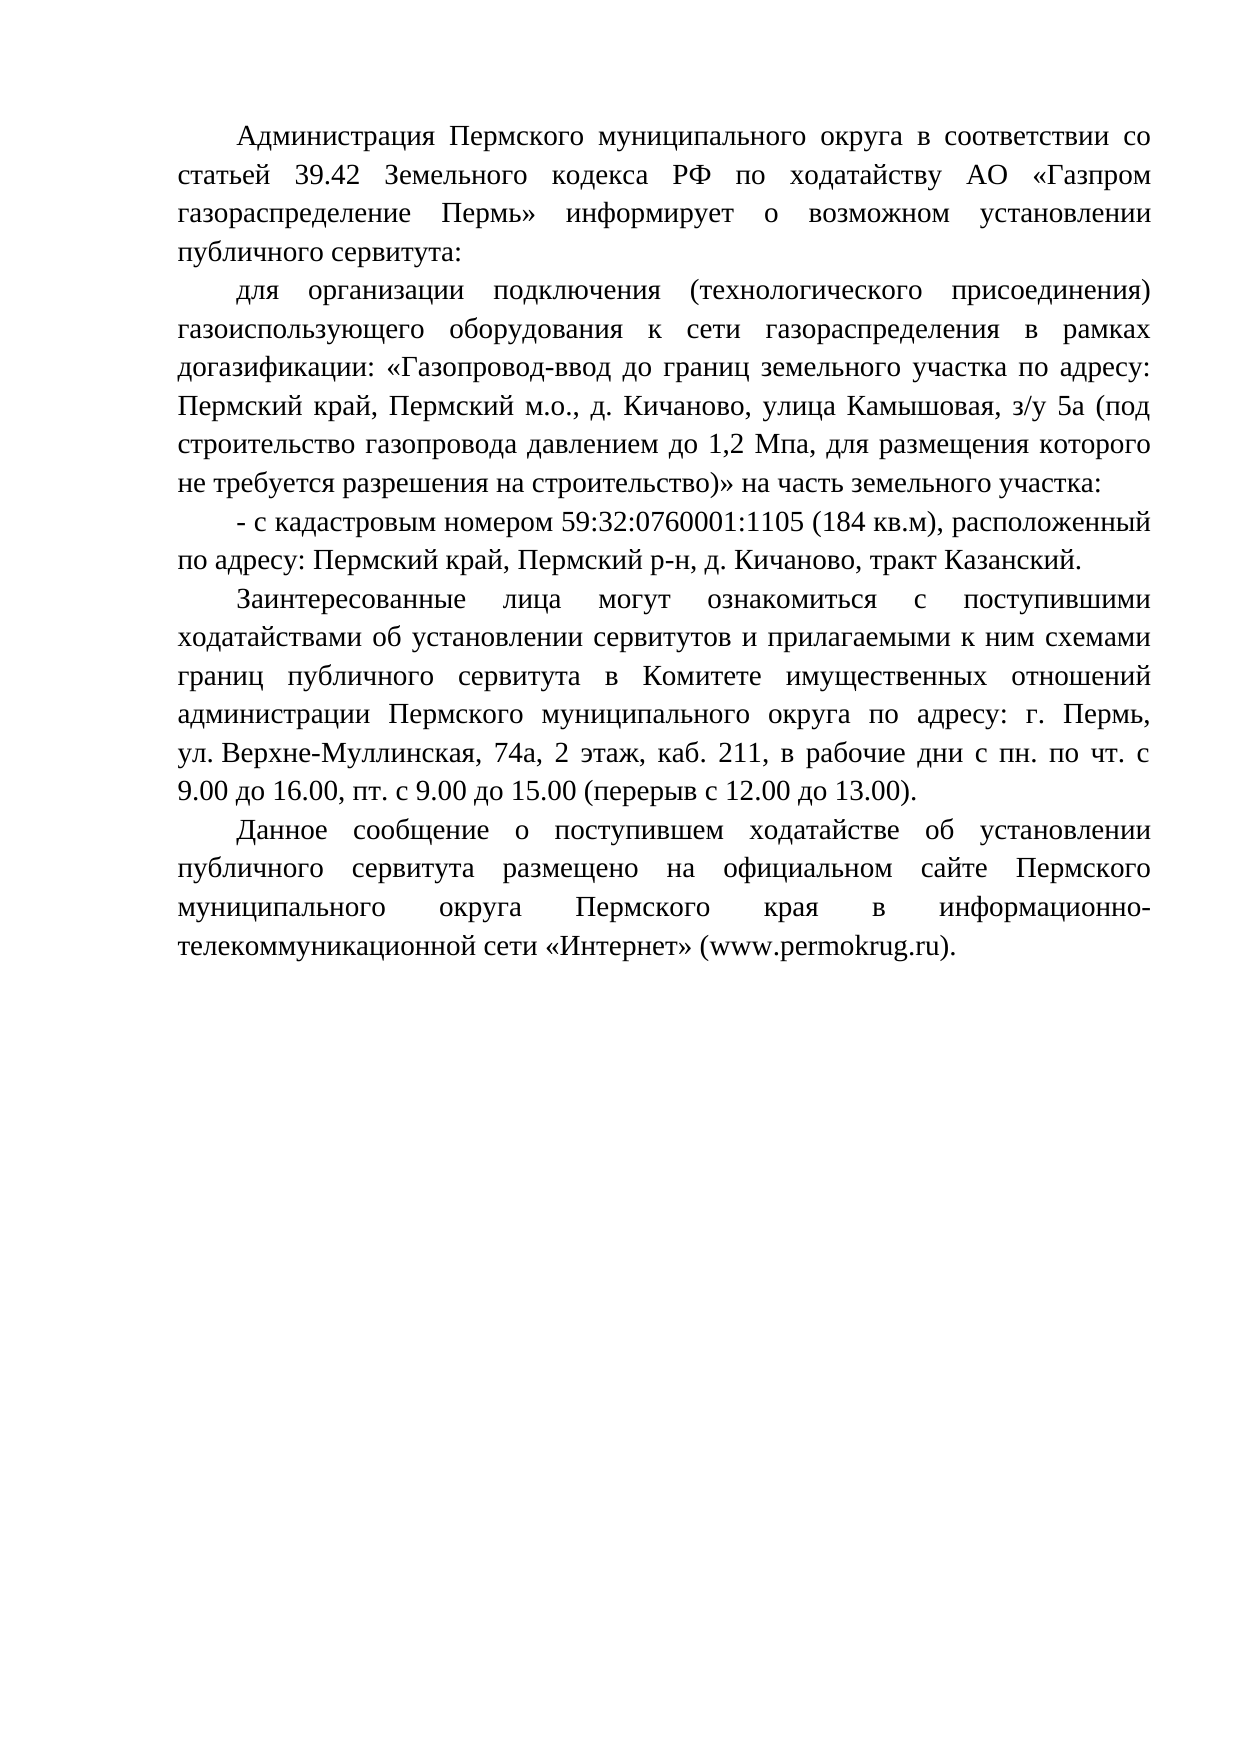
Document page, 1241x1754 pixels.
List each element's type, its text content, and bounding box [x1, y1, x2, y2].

text - с кадастровым номером 59:32:0760001:1105 (184 кв.м), расположенный по адресу: Пермский край, Пермский р-н, д. Кичаново, тракт Казанский. [177, 504, 1152, 576]
text Данное сообщение о поступившем ходатайстве об установлении публичного сервитута размещено на официальном сайте Пермского муниципального округа Пермского края в информационно-телекоммуникационной сети «Интернет» (www.permokrug.ru). [177, 812, 1152, 961]
text Администрация Пермского муниципального округа в соответствии со статьей 39.42 Земельного кодекса РФ по ходатайству АО «Газпром газораспределение Пермь» информирует о возможном установлении публичного сервитута: [177, 118, 1152, 267]
text для организации подключения (технологического присоединения) газоиспользующего оборудования к сети газораспределения в рамках догазификации: «Газопровод-ввод до границ земельного участка по адресу: Пермский край, Пермский м.о., д. Кичаново, улица Камышовая, з/у 5а (под строительство газопровода давлением до 1,2 Мпа, для размещения которого не требуется разрешения на строительство)» на часть земельного участка: [177, 272, 1152, 499]
text Заинтересованные лица могут ознакомиться с поступившими ходатайствами об установлении сервитутов и прилагаемыми к ним схемами границ публичного сервитута в Комитете имущественных отношений администрации Пермского муниципального округа по адресу: г. Пермь, ул. Верхне-Муллинская, 74а, 2 этаж, каб. 211, в рабочие дни с пн. по чт. с 9.00 до 16.00, пт. с 9.00 до 15.00 (перерыв с 12.00 до 13.00). [177, 581, 1152, 807]
